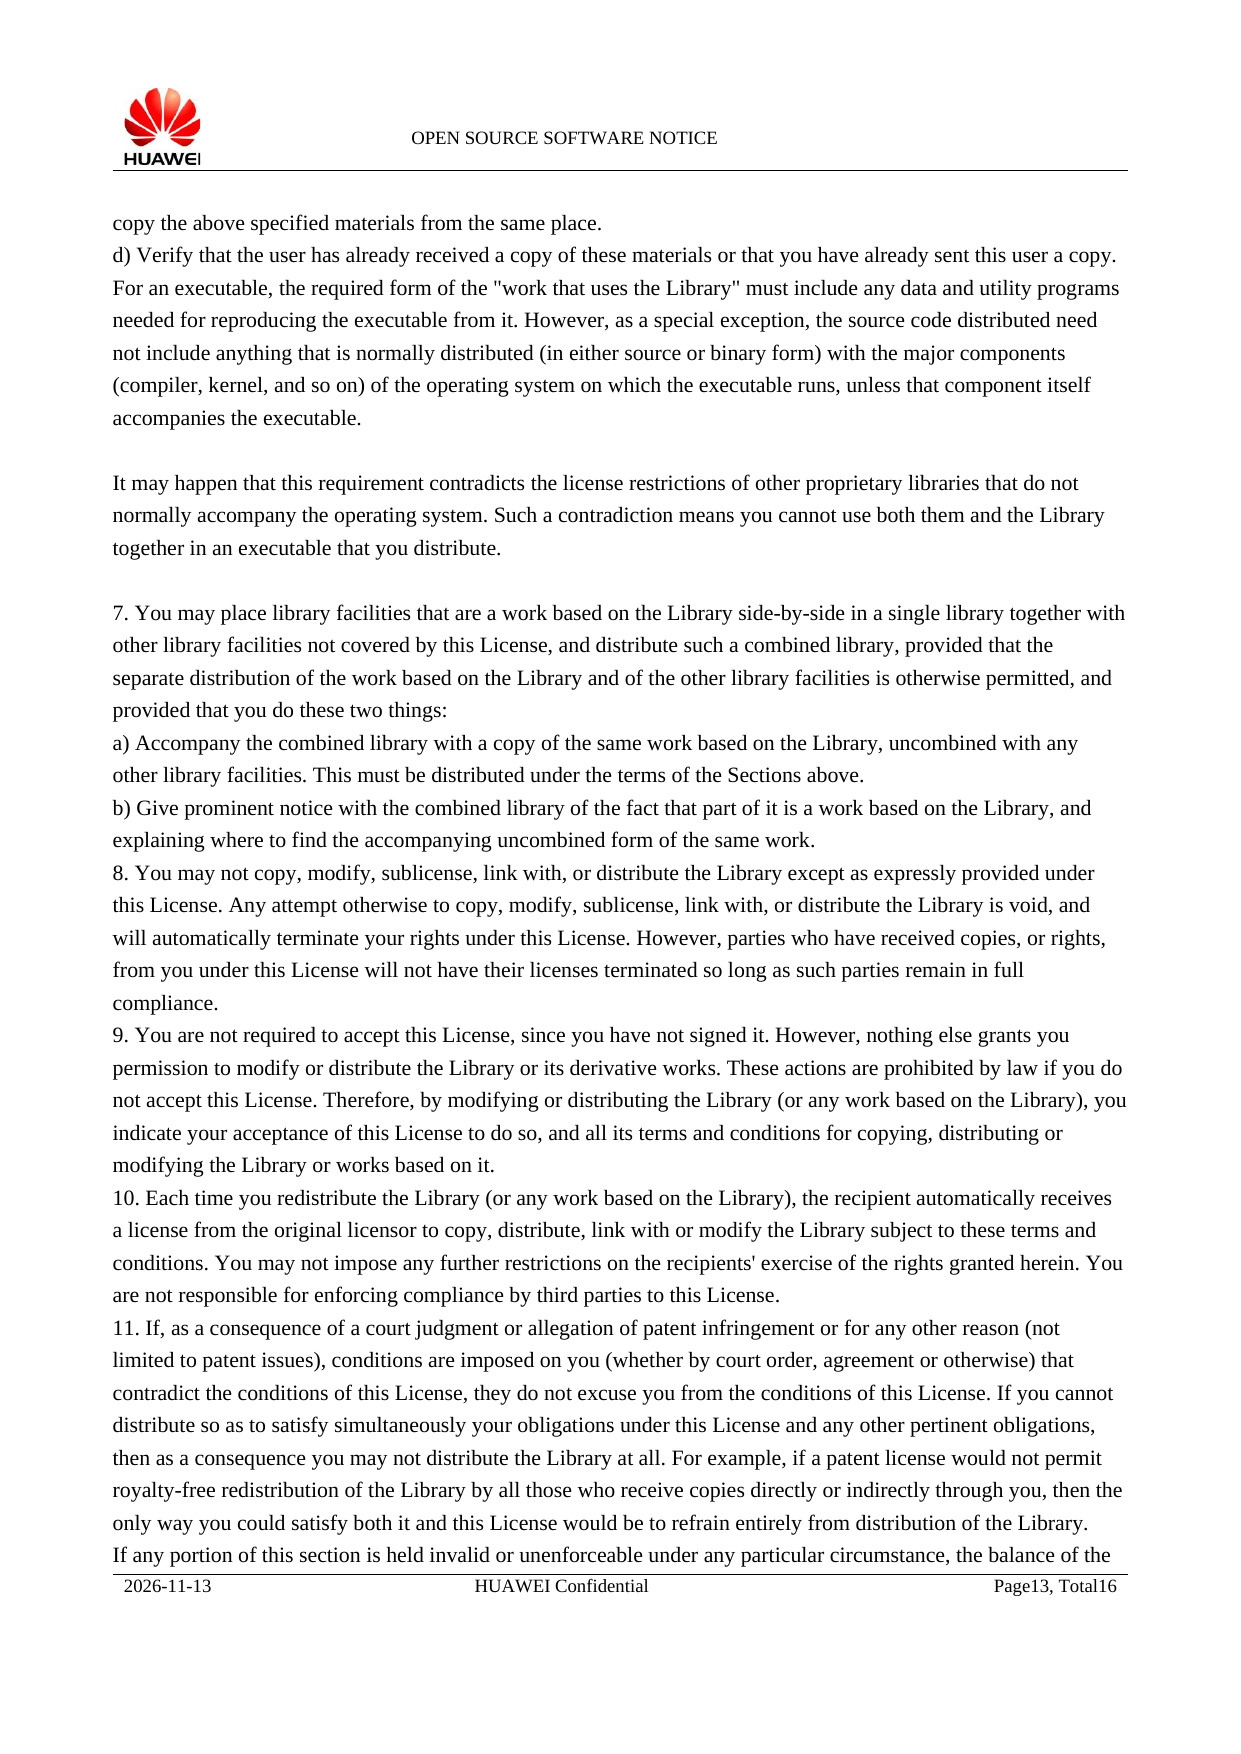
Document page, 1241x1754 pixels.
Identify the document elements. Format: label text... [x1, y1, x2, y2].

picture [124, 88, 201, 165]
